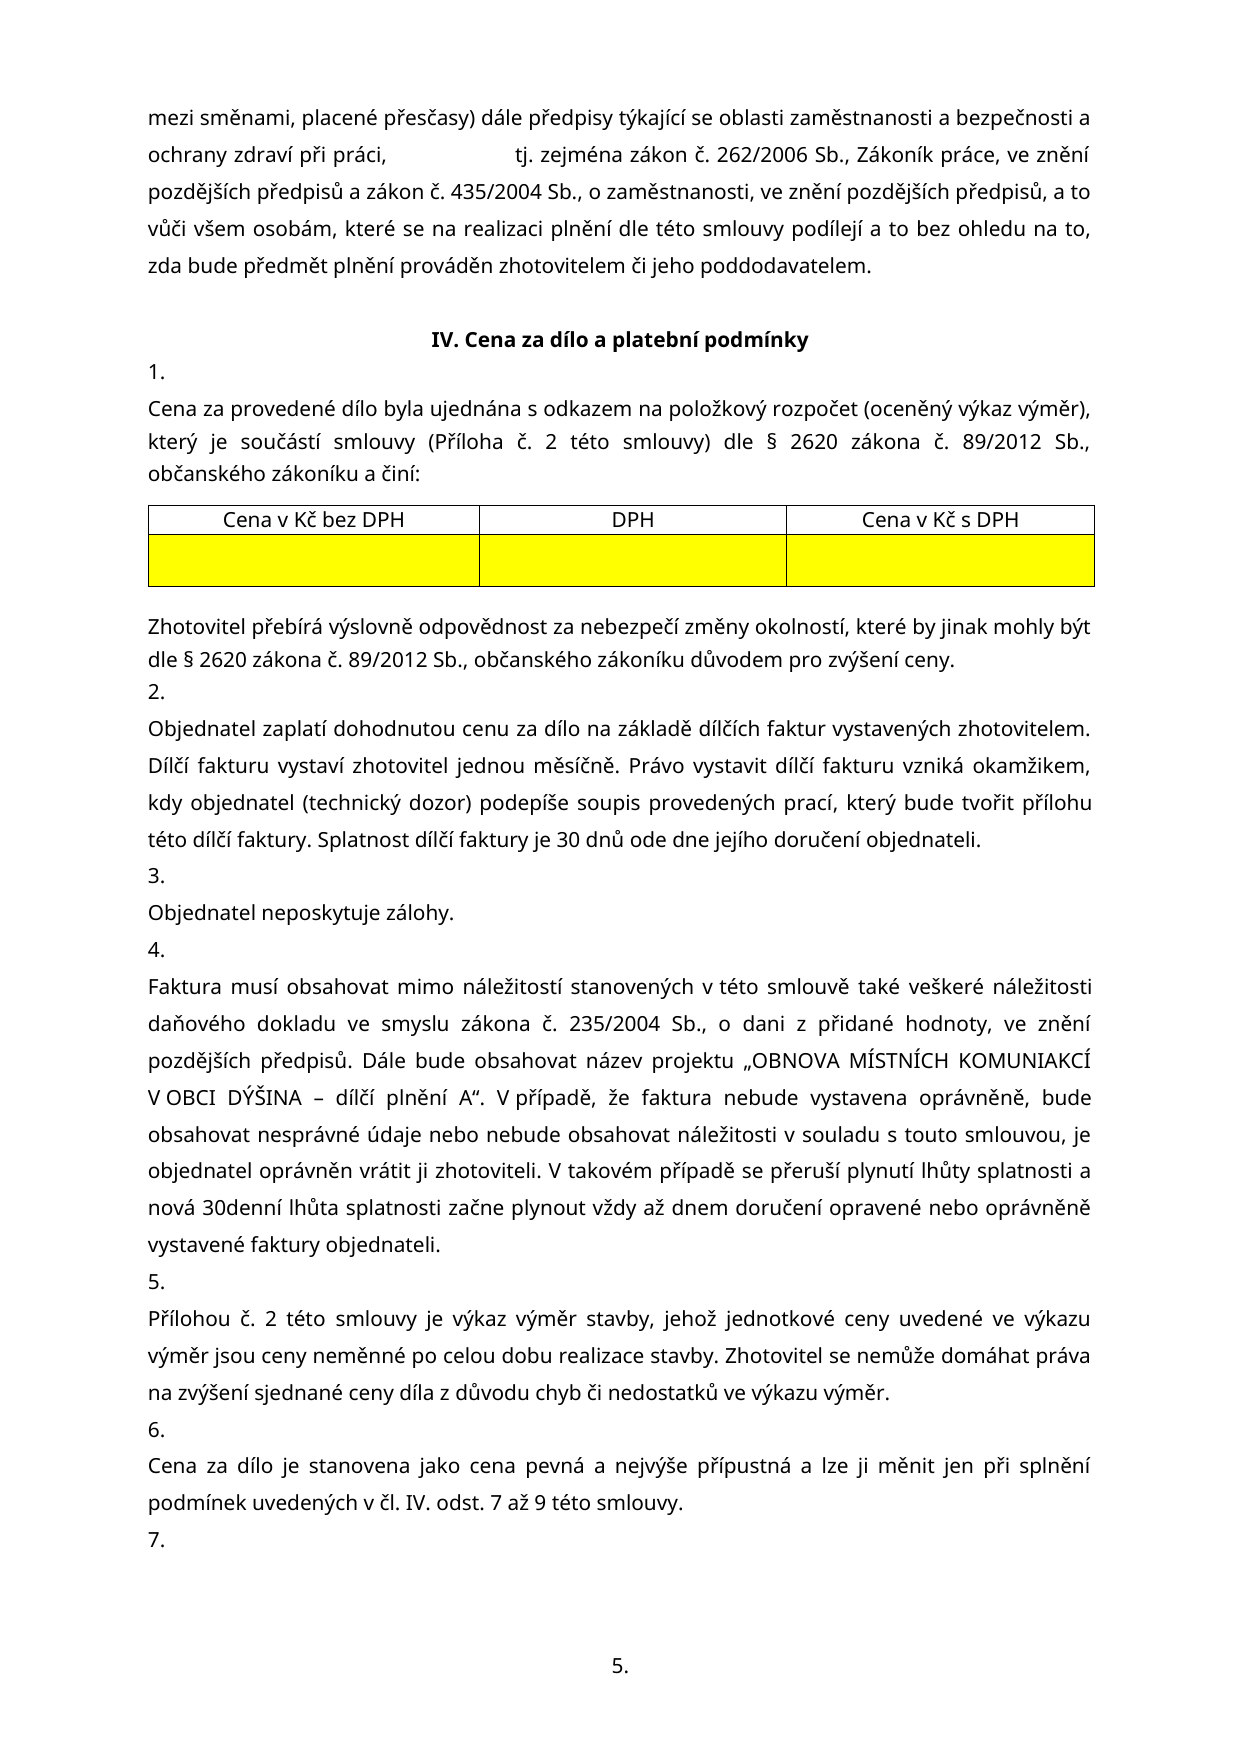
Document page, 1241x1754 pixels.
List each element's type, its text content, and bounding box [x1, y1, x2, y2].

text Faktura musí obsahovat mimo náležitostí stanovených v této smlouvě také veškeré náležitosti daňového dokladu ve smyslu zákona č. 235/2004 Sb., o dani z přidané hodnoty, ve znění pozdějších předpisů. Dále bude obsahovat název projektu „OBNOVA MÍSTNÍCH KOMUNIAKCÍ V OBCI DÝŠINA – dílčí plnění A“. V případě, že faktura nebude vystavena oprávněně, bude obsahovat nesprávné údaje nebo nebude obsahovat náležitosti v souladu s touto smlouvou, je objednatel oprávněn vrátit ji zhotoviteli. V takovém případě se přeruší plynutí lhůty splatnosti a nová 30denní lhůta splatnosti začne plynout vždy až dnem doručení opravené nebo oprávněně vystavené faktury objednateli. [148, 972, 1092, 1259]
text Zhotovitel přebírá výslovně odpovědnost za nebezpečí změny okolností, které by jinak mohly být dle § 2620 zákona č. 89/2012 Sb., občanského zákoníku důvodem pro zvýšení ceny. [148, 612, 1092, 673]
table_cell [149, 535, 479, 586]
table_header Cena v Kč s DPH [787, 506, 1094, 534]
text Cena za dílo je stanovena jako cena pevná a nejvýše přípustná a lze ji měnit jen při splnění podmínek uvedených v čl. IV. odst. 7 až 9 této smlouvy. [148, 1452, 1092, 1517]
text 7. [148, 1525, 1092, 1554]
text 5. [148, 1267, 1092, 1296]
text 6. [148, 1415, 1092, 1443]
list Objednatel zaplatí dohodnutou cenu za dílo na základě dílčích faktur vystavených zhotovitelem. Dílčí fakturu vystaví zhotovitel jednou měsíčně. Právo vystavit dílčí fakturu vzniká okamžikem, kdy objednatel (technický dozor) podepíše soupis provedených prací, který bude tvořit přílohu této dílčí faktury. Splatnost dílčí faktury je 30 dnů ode dne jejího doručení objednateli. [148, 714, 1092, 853]
text Přílohou č. 2 této smlouvy je výkaz výměr stavby, jehož jednotkové ceny uvedené ve výkazu výměr jsou ceny neměnné po celou dobu realizace stavby. Zhotovitel se nemůže domáhat práva na zvýšení sjednané ceny díla z důvodu chyb či nedostatků ve výkazu výměr. [148, 1304, 1092, 1406]
table_cell [787, 535, 1094, 586]
text Objednatel neposkytuje zálohy. [148, 898, 1092, 927]
table_header Cena v Kč bez DPH [149, 506, 479, 534]
table_cell [480, 535, 786, 586]
table_header DPH [480, 506, 786, 534]
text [148, 103, 1092, 279]
subtitle IV. Cena za dílo a platební podmínky [148, 325, 1092, 353]
text Cena za provedené dílo byla ujednána s odkazem na položkový rozpočet (oceněný výkaz výměr), který je součástí smlouvy (Příloha č. 2 této smlouvy) dle § 2620 zákona č. 89/2012 Sb., občanského zákoníku a činí: [148, 394, 1092, 488]
